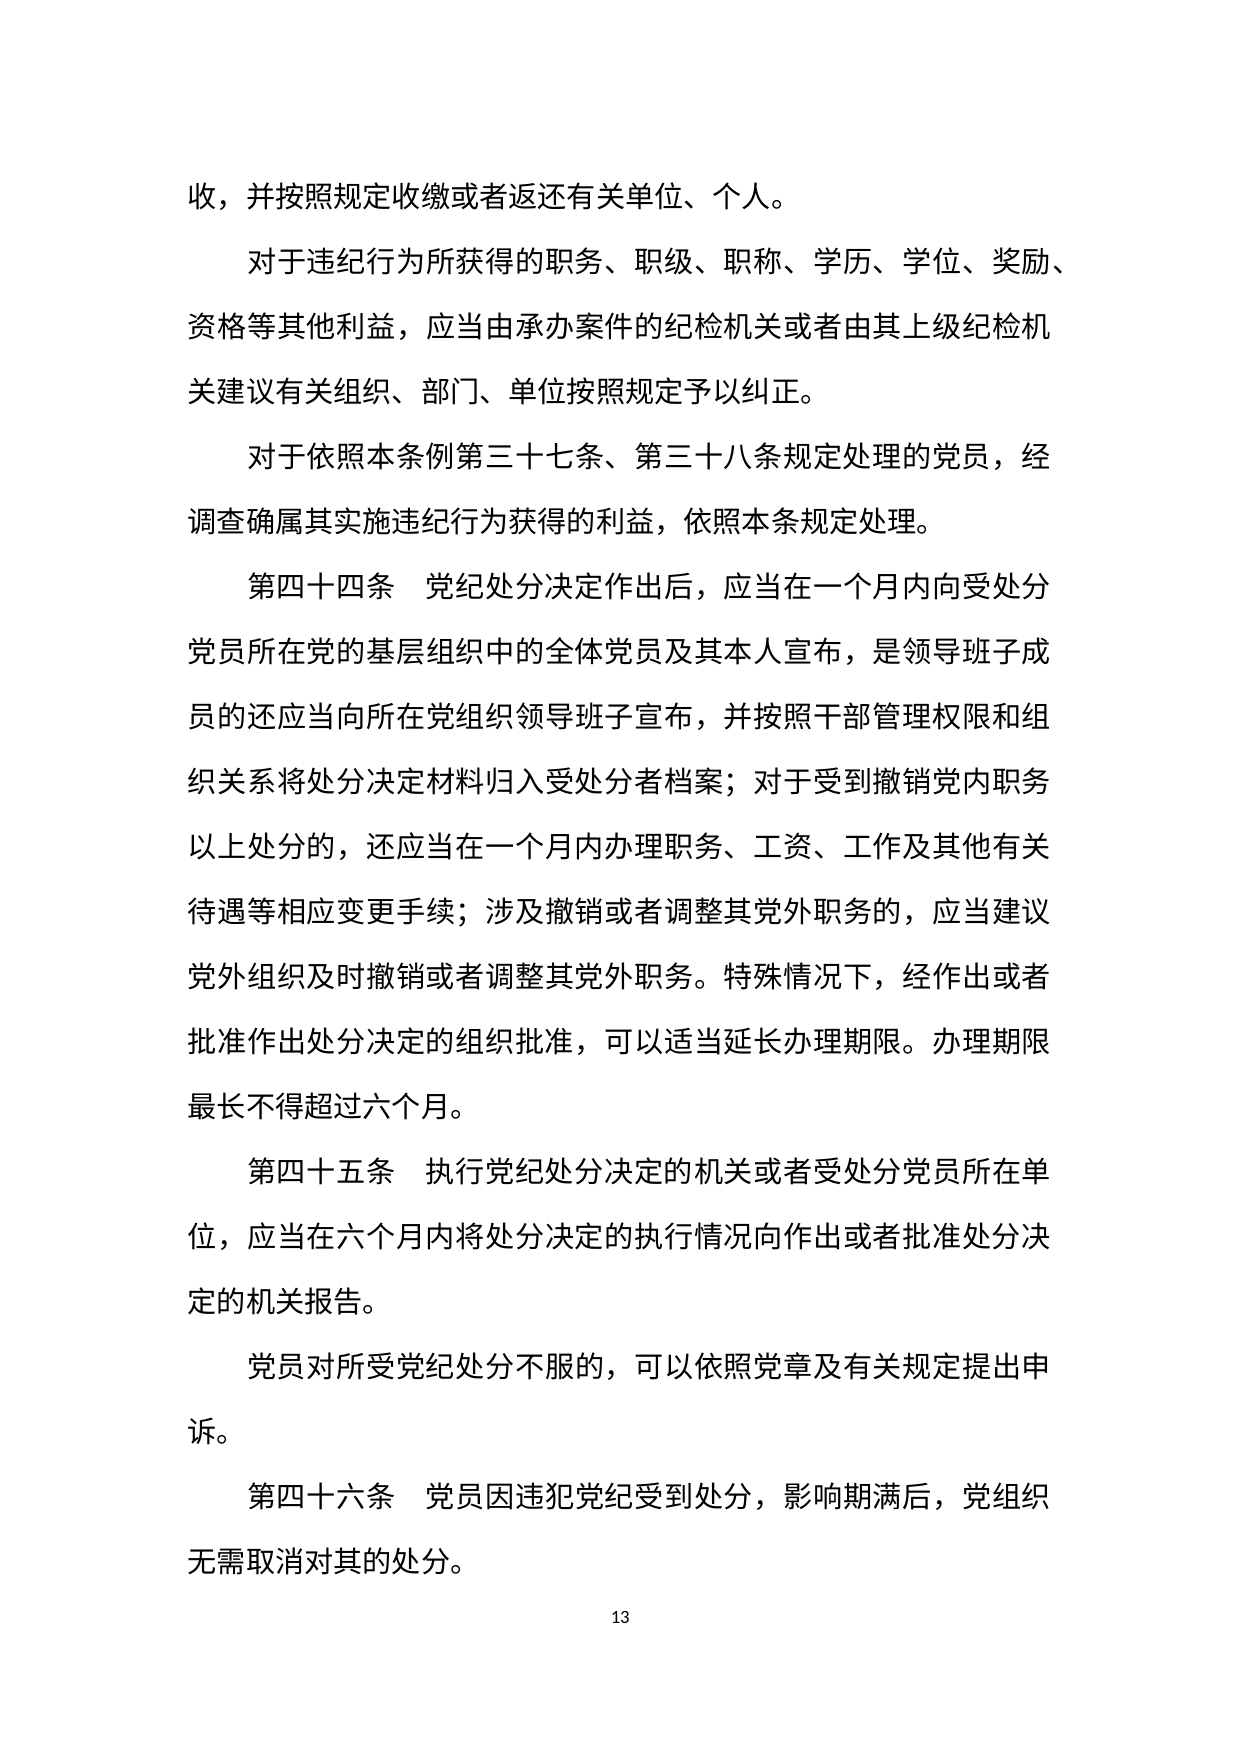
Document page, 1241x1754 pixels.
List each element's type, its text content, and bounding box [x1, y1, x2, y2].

text 对于依照本条例第三十七条、第三十八条规定处理的党员，经调查确属其实施违纪行为获得的利益，依照本条规定处理。 [187, 422, 1053, 552]
text 第四十五条 执行党纪处分决定的机关或者受处分党员所在单位，应当在六个月内将处分决定的执行情况向作出或者批准处分决定的机关报告。 [187, 1137, 1053, 1332]
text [187, 162, 1053, 227]
text 第四十六条 党员因违犯党纪受到处分，影响期满后，党组织无需取消对其的处分。 [187, 1462, 1053, 1592]
text 党员对所受党纪处分不服的，可以依照党章及有关规定提出申诉。 [187, 1332, 1053, 1462]
text 第四十四条 党纪处分决定作出后，应当在一个月内向受处分党员所在党的基层组织中的全体党员及其本人宣布，是领导班子成员的还应当向所在党组织领导班子宣布，并按照干部管理权限和组织关系将处分决定材料归入受处分者档案；对于受到撤销党内职务以上处分的，还应当在一个月内办理职务、工资、工作及其他有关待遇等相应变更手续；涉及撤销或者调整其党外职务的，应当建议党外组织及时撤销或者调整其党外职务。特殊情况下，经作出或者批准作出处分决定的组织批准，可以适当延长办理期限。办理期限最长不得超过六个月。 [187, 552, 1053, 1137]
text 对于违纪行为所获得的职务、职级、职称、学历、学位、奖励、资格等其他利益，应当由承办案件的纪检机关或者由其上级纪检机关建议有关组织、部门、单位按照规定予以纠正。 [187, 227, 1053, 422]
